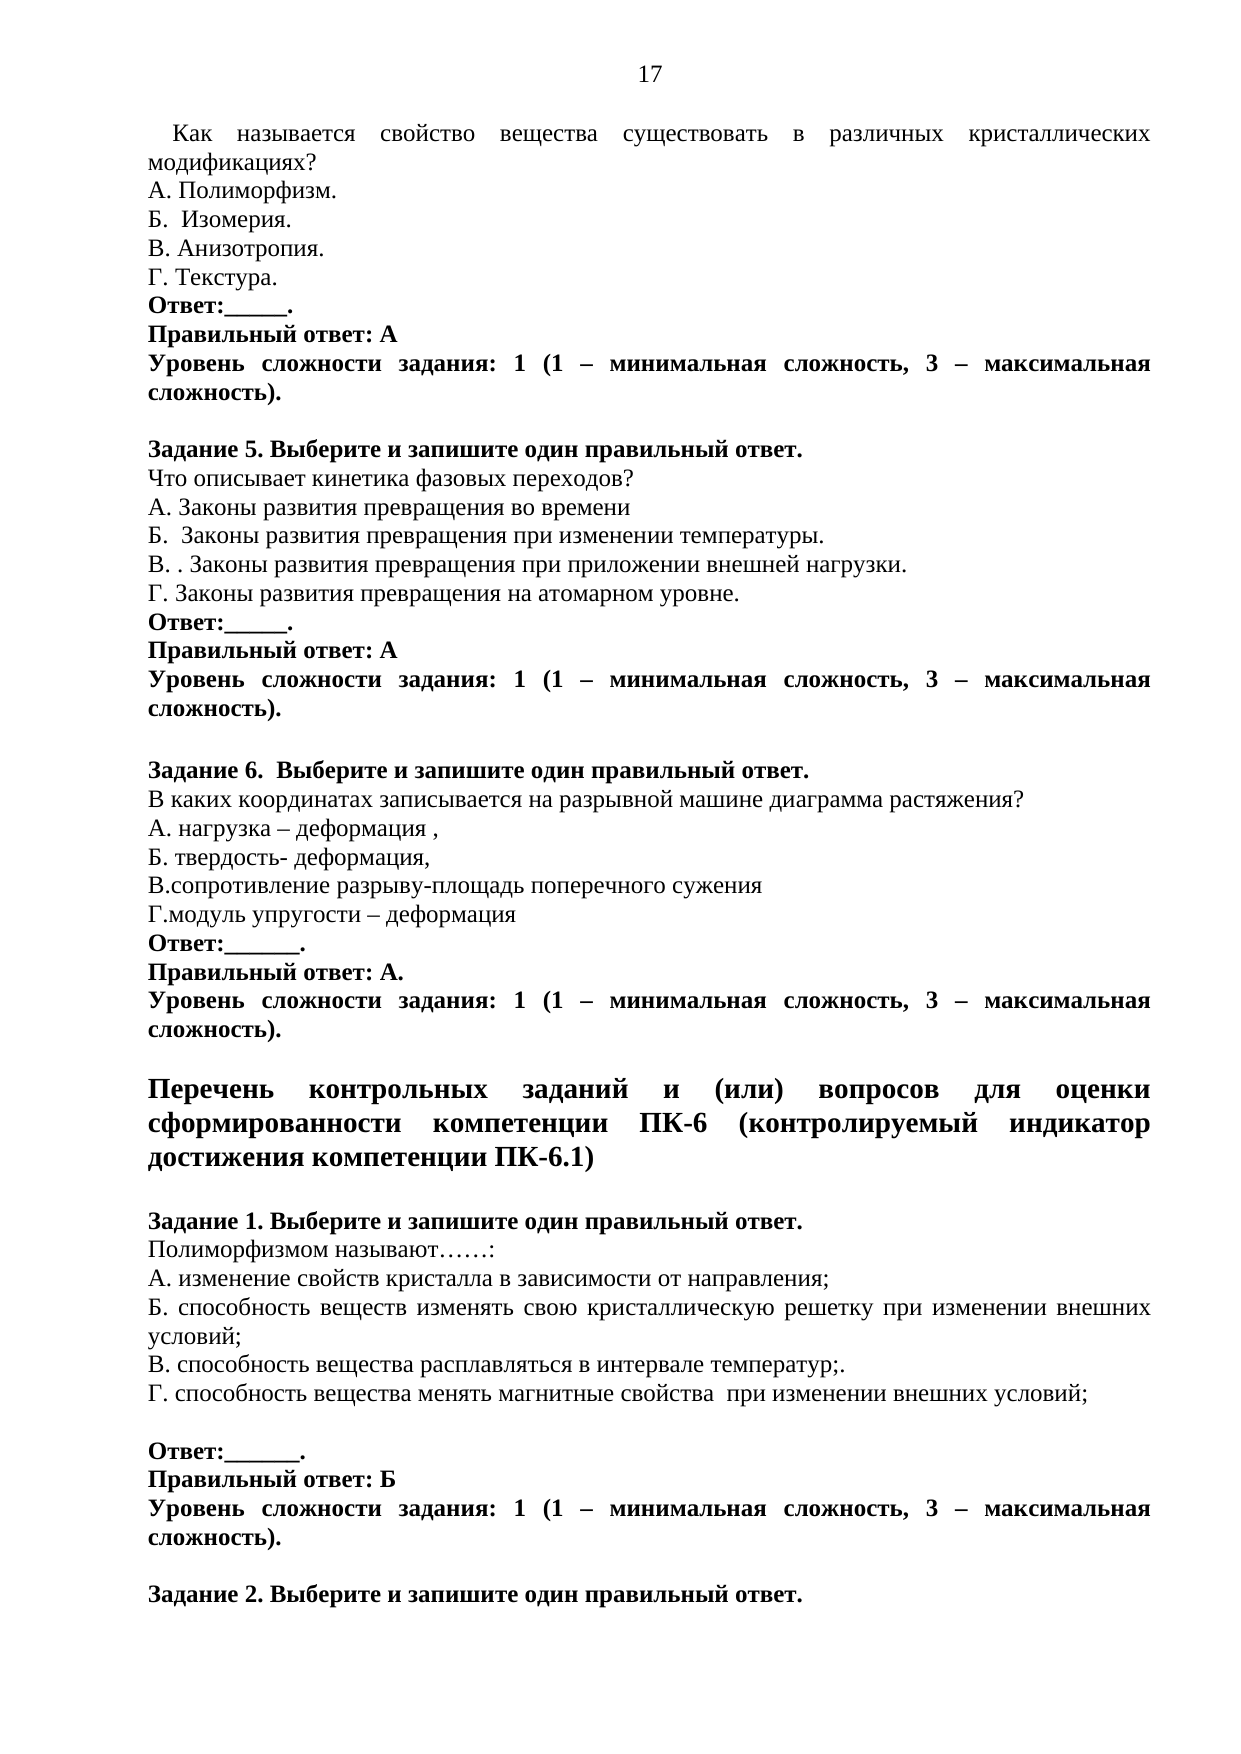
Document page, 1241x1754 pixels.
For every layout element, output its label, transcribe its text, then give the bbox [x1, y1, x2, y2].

text Ответ:_____. [148, 607, 1152, 636]
text Уровень сложности задания: 1 (1 – минимальная сложность, 3 – максимальная сложность). [148, 348, 1152, 406]
text Уровень сложности задания: 1 (1 – минимальная сложность, 3 – максимальная сложность). [148, 985, 1152, 1043]
text Задание 2. Выберите и запишите один правильный ответ. [148, 1579, 1152, 1608]
text Уровень сложности задания: 1 (1 – минимальная сложность, 3 – максимальная сложность). [148, 664, 1152, 722]
text В.сопротивление разрыву-площадь поперечного сужения [148, 870, 1152, 899]
text Перечень контрольных заданий и (или) вопросов для оценки сформированности компетенции ПК-6 (контролируемый индикатор достижения компетенции ПК-6.1) [148, 1072, 1152, 1172]
text Задание 1. Выберите и запишите один правильный ответ. [148, 1206, 1152, 1234]
text В. Анизотропия. [148, 233, 1152, 262]
text А. Полиморфизм. [148, 176, 1152, 204]
text В. . Законы развития превращения при приложении внешней нагрузки. [148, 549, 1152, 578]
text А. изменение свойств кристалла в зависимости от направления; [148, 1263, 1152, 1292]
text Как называется свойство вещества существовать в различных кристаллических модификациях? [148, 118, 1152, 176]
text Б. способность веществ изменять свою кристаллическую решетку при изменении внешних условий; [148, 1292, 1152, 1349]
text Г. Текстура. [148, 262, 1152, 291]
text Задание 5. Выберите и запишите один правильный ответ. [148, 434, 1152, 463]
text Полиморфизмом называют……: [148, 1234, 1152, 1263]
text Правильный ответ: Б [148, 1464, 1152, 1493]
text Г. способность вещества менять магнитные свойства при изменении внешних условий; [148, 1378, 1152, 1407]
text Что описывает кинетика фазовых переходов? [148, 463, 1152, 492]
text Правильный ответ: А. [148, 957, 1152, 985]
text Ответ:_____. [148, 291, 1152, 319]
text Б. Законы развития превращения при изменении температуры. [148, 521, 1152, 549]
text Ответ:______. [148, 1436, 1152, 1464]
text А. нагрузка – деформация , [148, 813, 1152, 842]
text В каких координатах записывается на разрывной машине диаграмма растяжения? [148, 784, 1152, 813]
text Г. Законы развития превращения на атомарном уровне. [148, 578, 1152, 607]
text Г.модуль упругости – деформация [148, 899, 1152, 928]
text Ответ:______. [148, 928, 1152, 957]
text Правильный ответ: А [148, 636, 1152, 664]
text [148, 1493, 1152, 1551]
text В. способность вещества расплавляться в интервале температур;. [148, 1349, 1152, 1378]
text Правильный ответ: А [148, 319, 1152, 348]
text Задание 6. Выберите и запишите один правильный ответ. [148, 755, 1152, 784]
text А. Законы развития превращения во времени [148, 492, 1152, 521]
text Б. твердость- деформация, [148, 842, 1152, 870]
text Б. Изомерия. [148, 204, 1152, 233]
